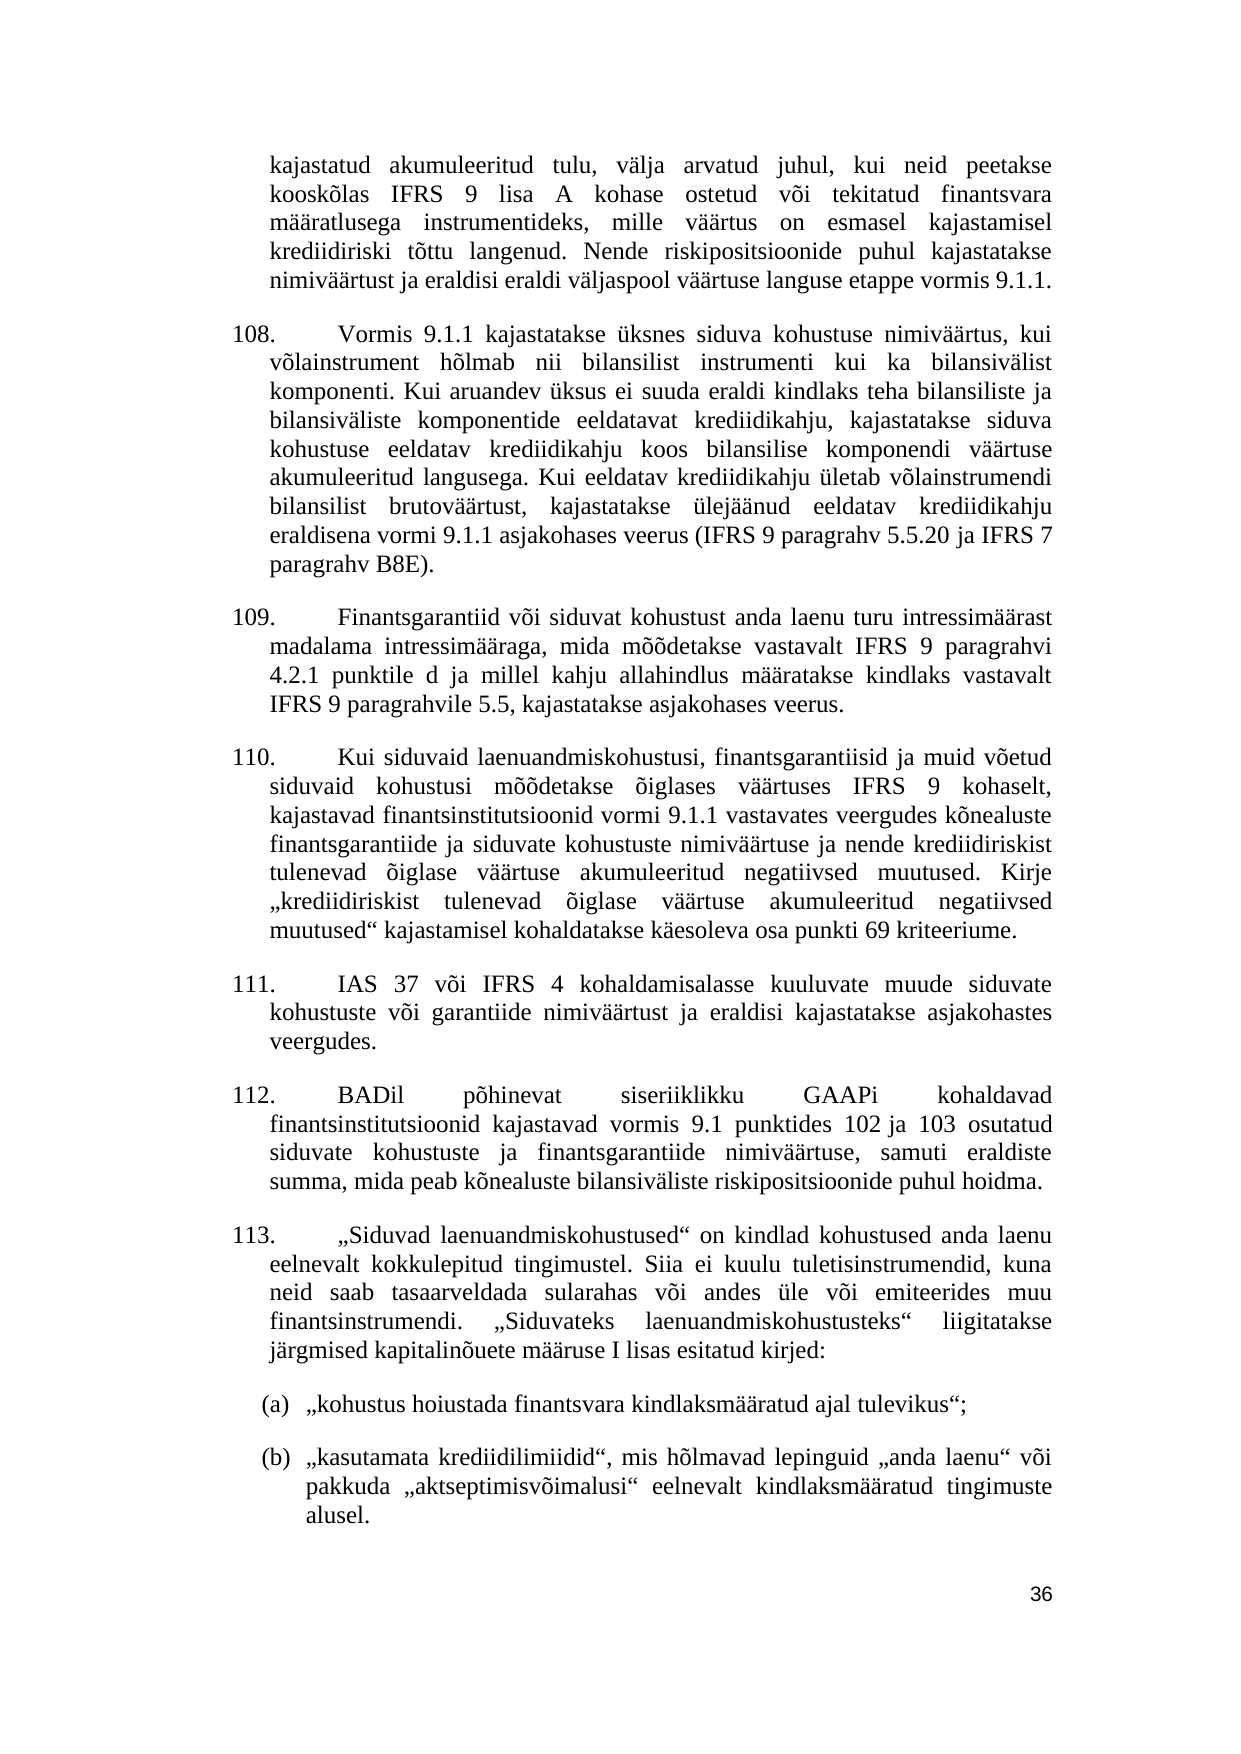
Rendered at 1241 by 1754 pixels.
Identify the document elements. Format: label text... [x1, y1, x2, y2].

list „kasutamata krediidilimiidid“, mis hõlmavad lepinguid „anda laenu“ või pakkuda „aktseptimisvõimalusi“ eelnevalt kindlaksmääratud tingimuste alusel. [261, 1442, 1053, 1529]
text Kui siduvaid laenuandmiskohustusi, finantsgarantiisid ja muid võetud siduvaid kohustusi mõõdetakse õiglases väärtuses IFRS 9 kohaselt, kajastavad finantsinstitutsioonid vormi 9.1.1 vastavates veergudes kõnealuste finantsgarantiide ja siduvate kohustuste nimiväärtuse ja nende krediidiriskist tulenevad õiglase väärtuse akumuleeritud negatiivsed muutused. Kirje „krediidiriskist tulenevad õiglase väärtuse akumuleeritud negatiivsed muutused“ kajastamisel kohaldatakse käesoleva osa punkti 69 kriteeriume. [232, 742, 1053, 944]
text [232, 150, 1053, 294]
text Vormis 9.1.1 kajastatakse üksnes siduva kohustuse nimiväärtus, kui võlainstrument hõlmab nii bilansilist instrumenti kui ka bilansivälist komponenti. Kui aruandev üksus ei suuda eraldi kindlaks teha bilansiliste ja bilansiväliste komponentide eeldatavat krediidikahju, kajastatakse siduva kohustuse eeldatav krediidikahju koos bilansilise komponendi väärtuse akumuleeritud langusega. Kui eeldatav krediidikahju ületab võlainstrumendi bilansilist brutoväärtust, kajastatakse ülejäänud eeldatav krediidikahju eraldisena vormi 9.1.1 asjakohases veerus (IFRS 9 paragrahv 5.5.20 ja IFRS 7 paragrahv B8E). [232, 319, 1053, 577]
text „Siduvad laenuandmiskohustused“ on kindlad kohustused anda laenu eelnevalt kokkulepitud tingimustel. Siia ei kuulu tuletisinstrumendid, kuna neid saab tasaarveldada sularahas või andes üle või emiteerides muu finantsinstrumendi. „Siduvateks laenuandmiskohustusteks“ liigitatakse järgmised kapitalinõuete määruse I lisas esitatud kirjed: [232, 1220, 1053, 1364]
text BADil põhinevat siseriiklikku GAAPi kohaldavad finantsinstitutsioonid kajastavad vormis 9.1 punktides 102 ja 103 osutatud siduvate kohustuste ja finantsgarantiide nimiväärtuse, samuti eraldiste summa, mida peab kõnealuste bilansiväliste riskipositsioonide puhul hoidma. [232, 1080, 1053, 1195]
text Finantsgarantiid või siduvat kohustust anda laenu turu intressimäärast madalama intressimääraga, mida mõõdetakse vastavalt IFRS 9 paragrahvi 4.2.1 punktile d ja millel kahju allahindlus määratakse kindlaks vastavalt IFRS 9 paragrahvile 5.5, kajastatakse asjakohases veerus. [232, 602, 1053, 717]
text IAS 37 või IFRS 4 kohaldamisalasse kuuluvate muude siduvate kohustuste või garantiide nimiväärtust ja eraldisi kajastatakse asjakohastes veergudes. [232, 969, 1053, 1055]
list „kohustus hoiustada finantsvara kindlaksmääratud ajal tulevikus“; [261, 1389, 1053, 1417]
